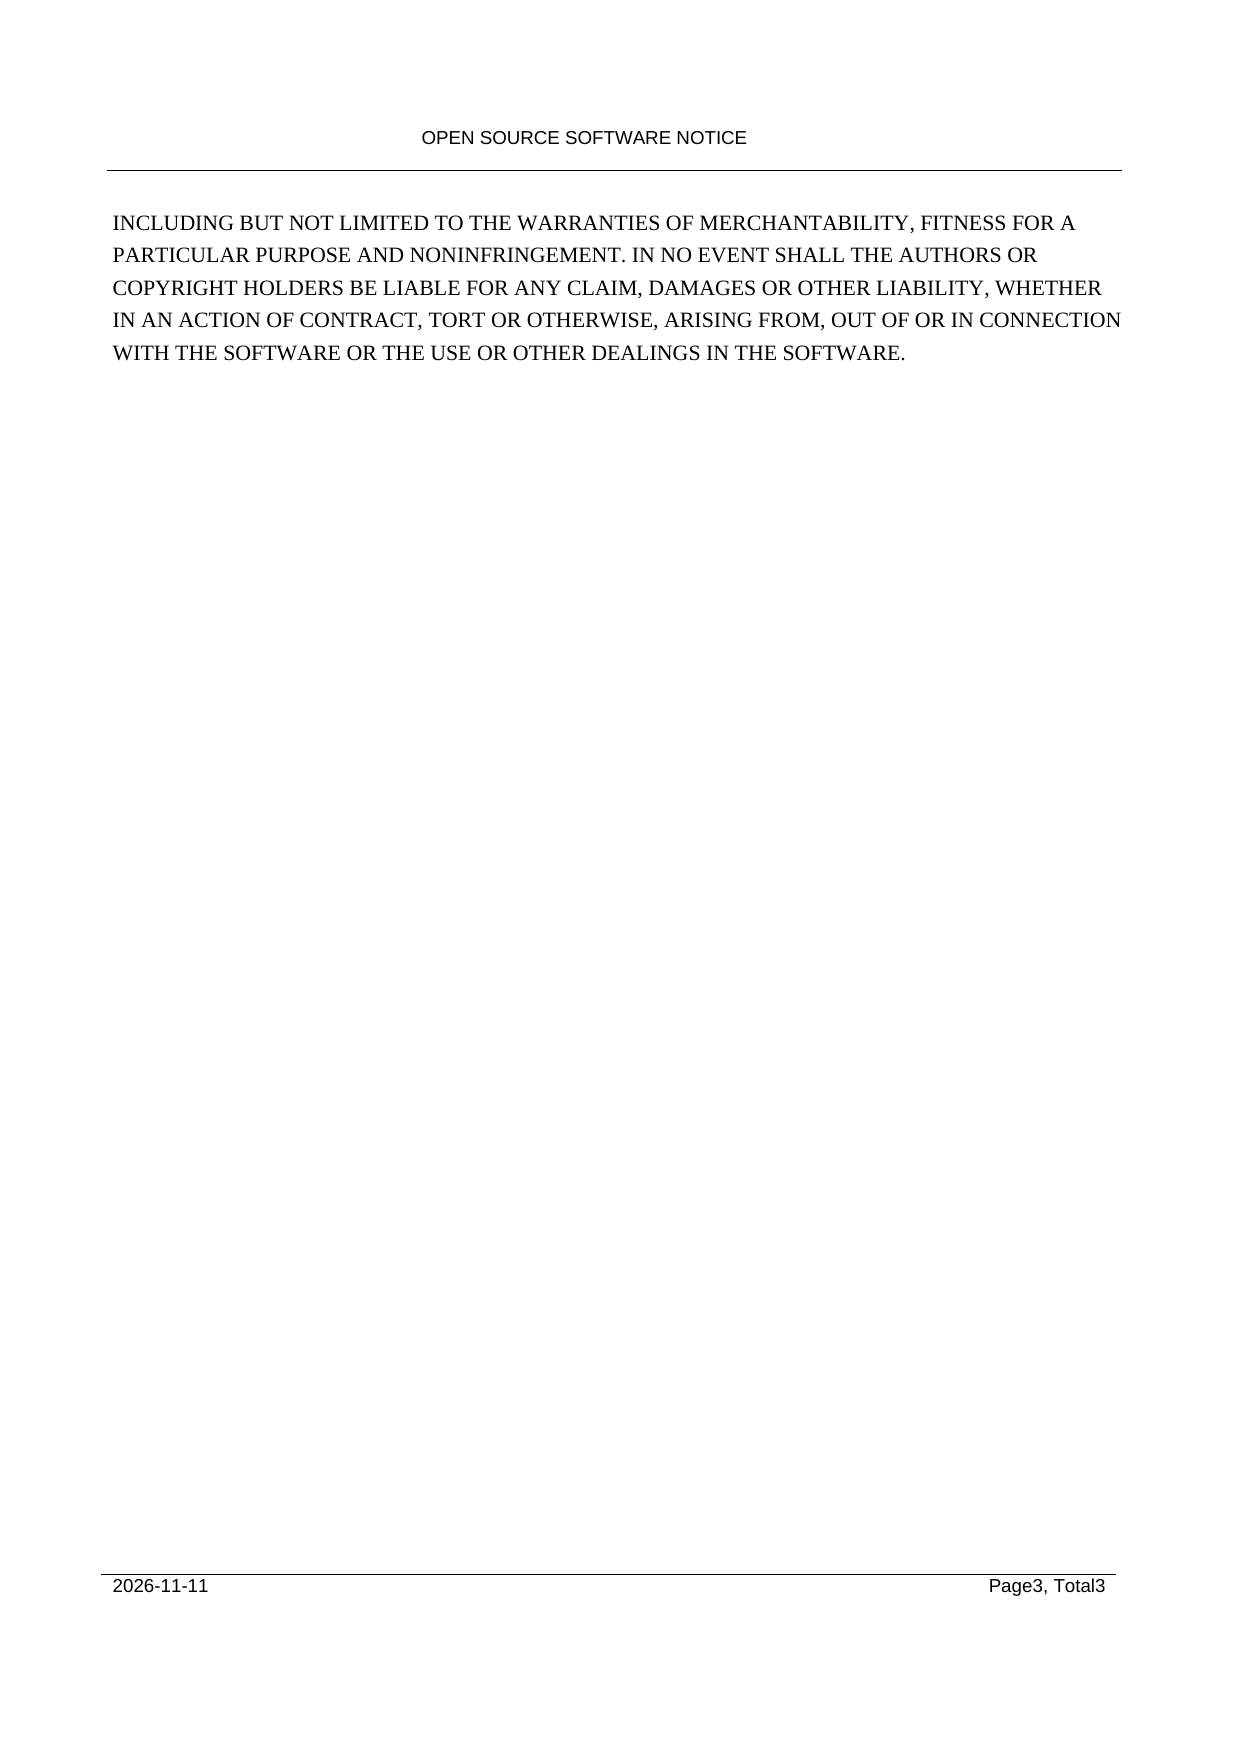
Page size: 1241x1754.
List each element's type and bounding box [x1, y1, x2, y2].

text [112, 206, 1128, 401]
